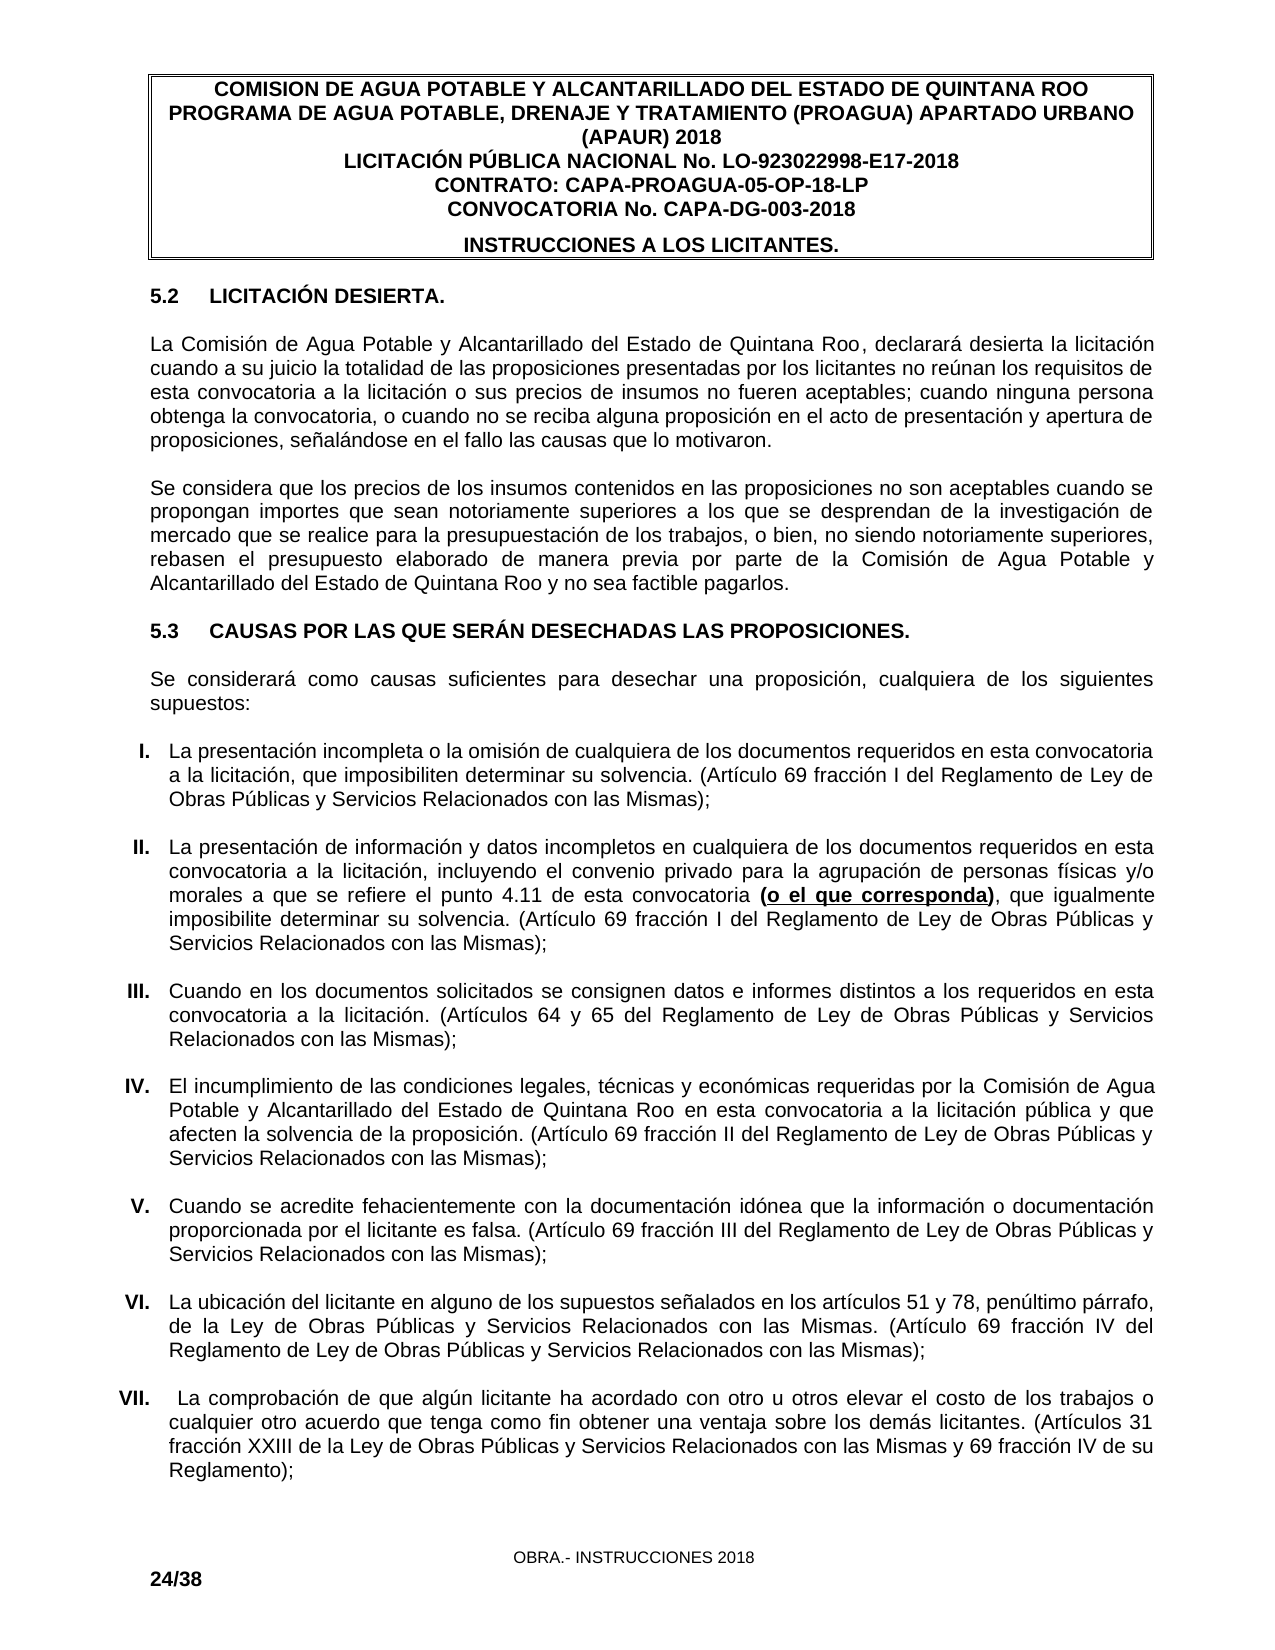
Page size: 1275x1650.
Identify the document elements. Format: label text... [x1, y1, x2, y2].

list La presentación de información y datos incompletos en cualquiera de los documentos requeridos en esta convocatoria a la licitación, incluyendo el convenio privado para la agrupación de personas físicas y/o morales a que se refiere el punto 4.11 de esta convocatoria (o el que corresponda), que igualmente imposibilite determinar su solvencia. (Artículo 69 fracción I del Reglamento de Ley de Obras Públicas y Servicios Relacionados con las Mismas); [150, 835, 1155, 954]
list El incumplimiento de las condiciones legales, técnicas y económicas requeridas por la Comisión de Agua Potable y Alcantarillado del Estado de Quintana Roo en esta convocatoria a la licitación pública y que afecten la solvencia de la proposición. (Artículo 69 fracción II del Reglamento de Ley de Obras Públicas y Servicios Relacionados con las Mismas); [150, 1074, 1155, 1170]
list La comprobación de que algún licitante ha acordado con otro u otros elevar el costo de los trabajos o cualquier otro acuerdo que tenga como fin obtener una ventaja sobre los demás licitantes. (Artículos 31 fracción XXIII de la Ley de Obras Públicas y Servicios Relacionados con las Mismas y 69 fracción IV de su Reglamento); [150, 1386, 1155, 1482]
list Cuando se acredite fehacientemente con la documentación idónea que la información o documentación proporcionada por el licitante es falsa. (Artículo 69 fracción III del Reglamento de Ley de Obras Públicas y Servicios Relacionados con las Mismas); [150, 1194, 1155, 1266]
list La presentación incompleta o la omisión de cualquiera de los documentos requeridos en esta convocatoria a la licitación, que imposibiliten determinar su solvencia. (Artículo 69 fracción I del Reglamento de Ley de Obras Públicas y Servicios Relacionados con las Mismas); [150, 739, 1155, 811]
list Cuando en los documentos solicitados se consignen datos e informes distintos a los requeridos en esta convocatoria a la licitación. (Artículos 64 y 65 del Reglamento de Ley de Obras Públicas y Servicios Relacionados con las Mismas); [150, 978, 1155, 1050]
text Se considerará como causas suficientes para desechar una proposición, cualquiera de los siguientes supuestos: [150, 667, 1155, 715]
list La ubicación del licitante en alguno de los supuestos señalados en los artículos 51 y 78, penúltimo párrafo, de la Ley de Obras Públicas y Servicios Relacionados con las Mismas. (Artículo 69 fracción IV del Reglamento de Ley de Obras Públicas y Servicios Relacionados con las Mismas); [150, 1290, 1155, 1362]
text 5.3 CAUSAS POR LAS QUE SERÁN DESECHADAS LAS PROPOSICIONES. [150, 619, 1155, 643]
text Se considera que los precios de los insumos contenidos en las proposiciones no son aceptables cuando se propongan importes que sean notoriamente superiores a los que se desprendan de la investigación de mercado que se realice para la presupuestación de los trabajos, o bien, no siendo notoriamente superiores, rebasen el presupuesto elaborado de manera previa por parte de la Comisión de Agua Potable y Alcantarillado del Estado de Quintana Roo y no sea factible pagarlos. [150, 475, 1155, 595]
text La Comisión de Agua Potable y Alcantarillado del Estado de Quintana Roo, declarará desierta la licitación cuando a su juicio la totalidad de las proposiciones presentadas por los licitantes no reúnan los requisitos de esta convocatoria a la licitación o sus precios de insumos no fueren aceptables; cuando ninguna persona obtenga la convocatoria, o cuando no se reciba alguna proposición en el acto de presentación y apertura de proposiciones, señalándose en el fallo las causas que lo motivaron. [150, 332, 1155, 451]
text 5.2 LICITACIÓN DESIERTA. [150, 284, 1155, 308]
